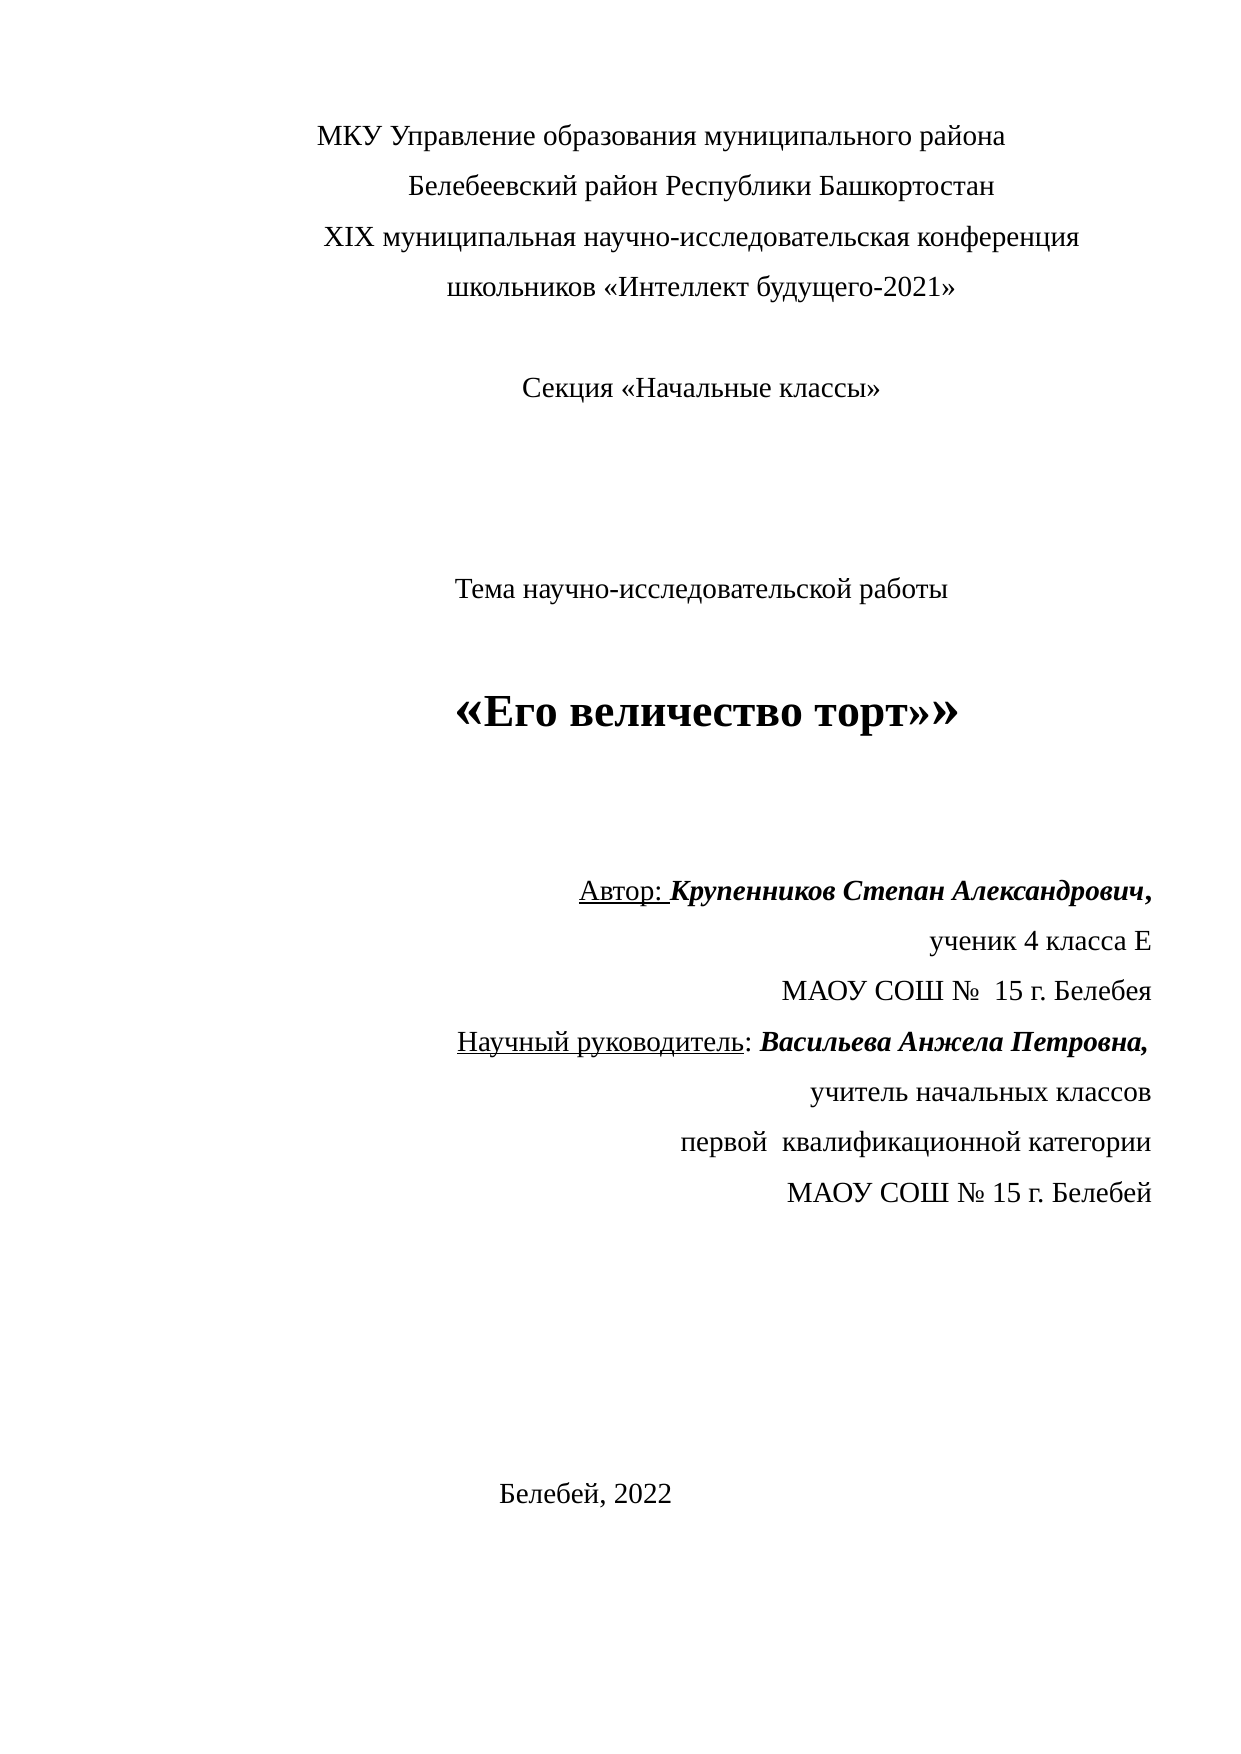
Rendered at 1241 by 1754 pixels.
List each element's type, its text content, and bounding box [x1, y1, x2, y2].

text Секция «Начальные классы» [177, 370, 1152, 403]
text МАОУ СОШ № 15 г. Белебей [177, 1175, 1152, 1208]
text Белебеевский район Республики Башкортостан [177, 168, 1152, 202]
text Тема научно-исследовательской работы [177, 571, 1152, 604]
text МКУ Управление образования муниципального района [177, 118, 1152, 152]
text Научный руководитель: Васильева Анжела Петровна, [177, 1024, 1152, 1057]
text ученик 4 класса Е [177, 923, 1152, 957]
text «Его величество торт»» [177, 672, 1152, 739]
text первой квалификационной категории [177, 1124, 1152, 1158]
text школьников «Интеллект будущего-2021» [177, 269, 1152, 303]
text XIX муниципальная научно-исследовательская конференция [177, 219, 1152, 252]
text МАОУ СОШ № 15 г. Белебея [177, 973, 1152, 1007]
text учитель начальных классов [177, 1074, 1152, 1108]
text Белебей, 2022 [177, 1477, 1152, 1510]
text Автор: Крупенников Степан Александрович, [177, 873, 1152, 906]
